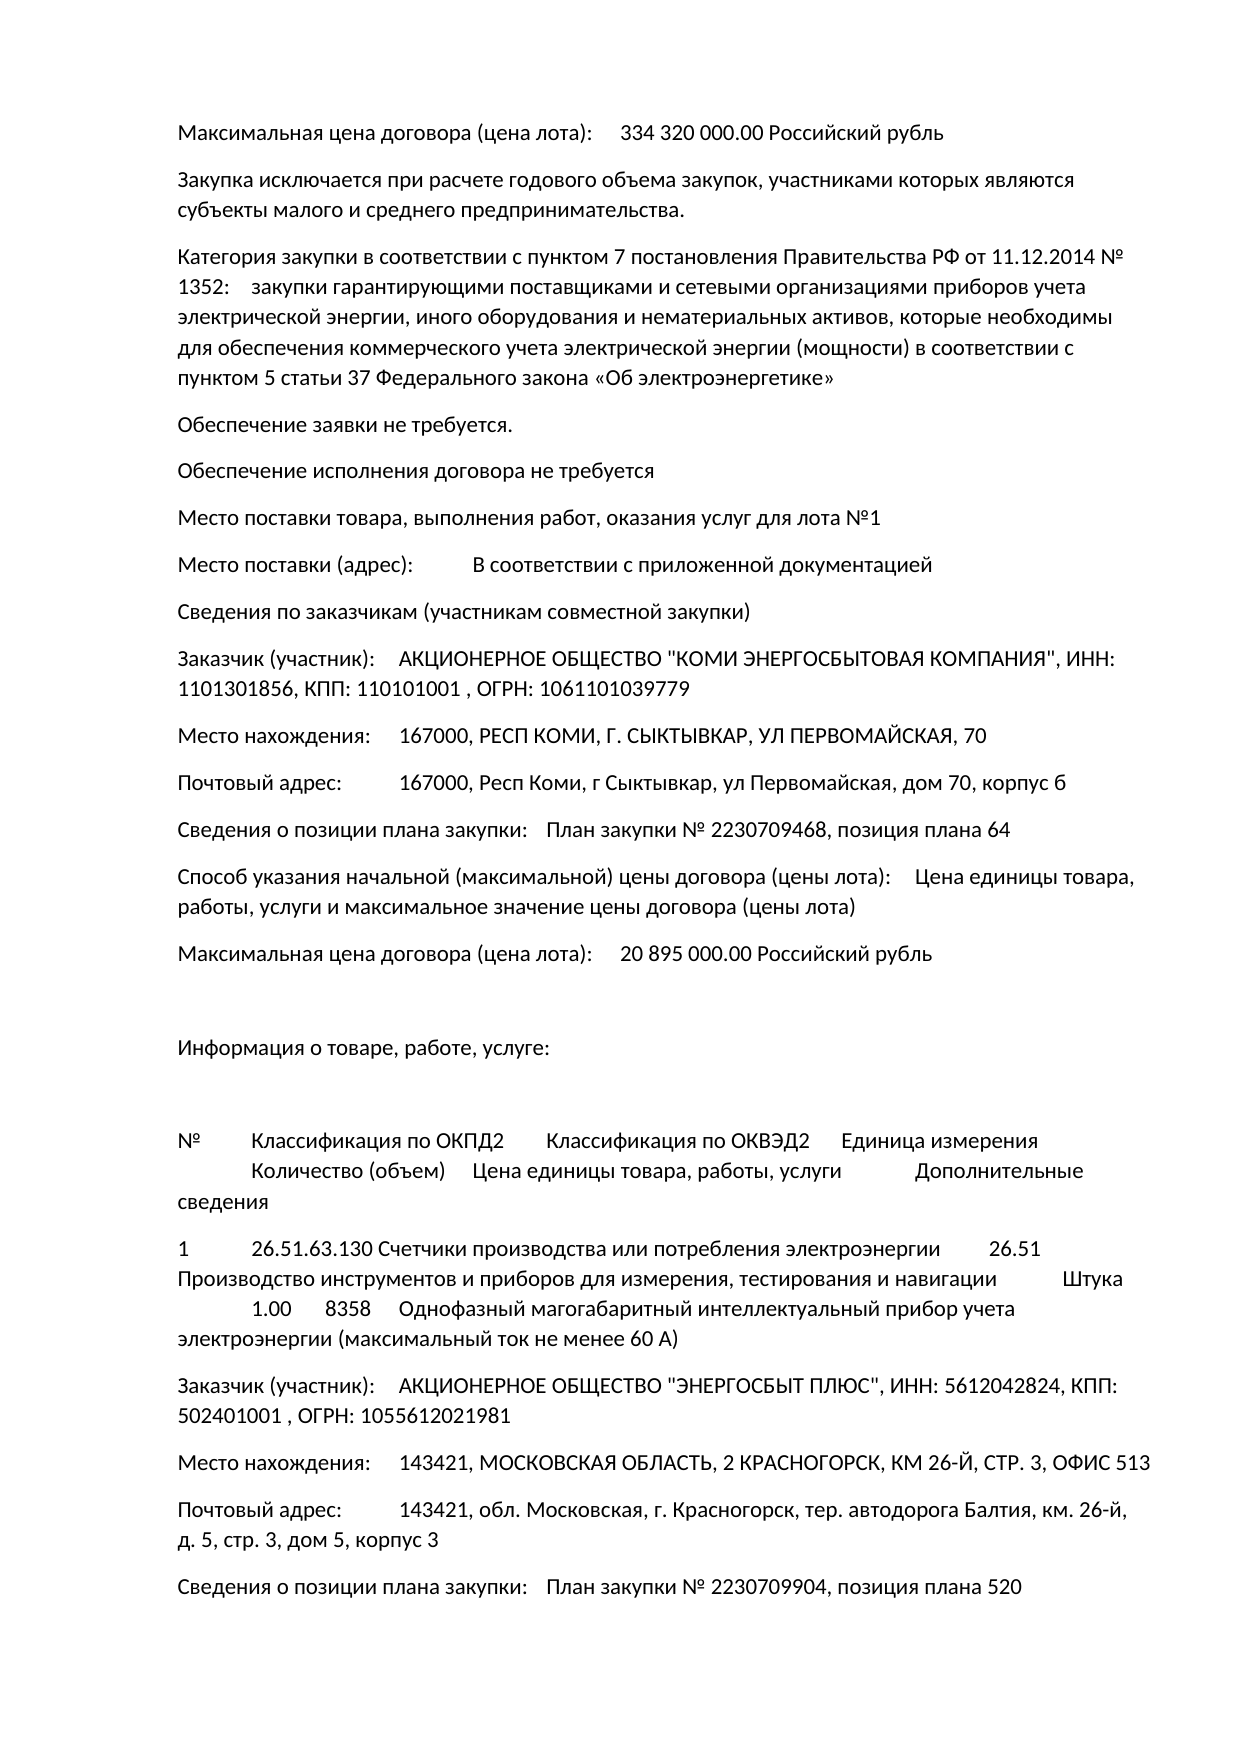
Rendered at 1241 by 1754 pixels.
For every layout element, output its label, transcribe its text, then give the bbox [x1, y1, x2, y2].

text Сведения о позиции плана закупки: План закупки № 2230709904, позиция плана 520 [177, 1572, 1152, 1600]
text Закупка исключается при расчете годового объема закупок, участниками которых являются субъекты малого и среднего предпринимательства. [177, 165, 1152, 223]
text Сведения по заказчикам (участникам совместной закупки) [177, 597, 1152, 625]
text Максимальная цена договора (цена лота): 334 320 000.00 Российский рубль [177, 118, 1152, 146]
text Сведения о позиции плана закупки: План закупки № 2230709468, позиция плана 64 [177, 815, 1152, 843]
text Почтовый адрес: 167000, Респ Коми, г Сыктывкар, ул Первомайская, дом 70, корпус б [177, 768, 1152, 796]
text Максимальная цена договора (цена лота): 20 895 000.00 Российский рубль [177, 939, 1152, 967]
text № Классификация по ОКПД2 Классификация по ОКВЭД2 Единица измерения Количество (объем) Цена единицы товара, работы, услуги Дополнительные сведения [177, 1126, 1152, 1215]
text Почтовый адрес: 143421, обл. Московская, г. Красногорск, тер. автодорога Балтия, км. 26-й, д. 5, стр. 3, дом 5, корпус 3 [177, 1495, 1152, 1553]
text Информация о товаре, работе, услуге: [177, 1033, 1152, 1061]
text Место нахождения: 143421, МОСКОВСКАЯ ОБЛАСТЬ, 2 КРАСНОГОРСК, КМ 26-Й, СТР. 3, ОФИС 513 [177, 1448, 1152, 1476]
text Категория закупки в соответствии с пунктом 7 постановления Правительства РФ от 11.12.2014 № 1352: закупки гарантирующими поставщиками и сетевыми организациями приборов учета электрической энергии, иного оборудования и нематериальных активов, которые необходимы для обеспечения коммерческого учета электрической энергии (мощности) в соответствии с пунктом 5 статьи 37 Федерального закона «Об электроэнергетике» [177, 242, 1152, 391]
text Место поставки товара, выполнения работ, оказания услуг для лота №1 [177, 503, 1152, 532]
text Заказчик (участник): АКЦИОНЕРНОЕ ОБЩЕСТВО "КОМИ ЭНЕРГОСБЫТОВАЯ КОМПАНИЯ", ИНН: 1101301856, КПП: 110101001 , ОГРН: 1061101039779 [177, 644, 1152, 702]
text Место нахождения: 167000, РЕСП КОМИ, Г. СЫКТЫВКАР, УЛ ПЕРВОМАЙСКАЯ, 70 [177, 721, 1152, 749]
text Место поставки (адрес): В соответствии с приложенной документацией [177, 550, 1152, 578]
text Заказчик (участник): АКЦИОНЕРНОЕ ОБЩЕСТВО "ЭНЕРГОСБЫТ ПЛЮС", ИНН: 5612042824, КПП: 502401001 , ОГРН: 1055612021981 [177, 1371, 1152, 1429]
text Способ указания начальной (максимальной) цены договора (цены лота): Цена единицы товара, работы, услуги и максимальное значение цены договора (цены лота) [177, 862, 1152, 920]
text Обеспечение заявки не требуется. [177, 410, 1152, 438]
text Обеспечение исполнения договора не требуется [177, 457, 1152, 485]
